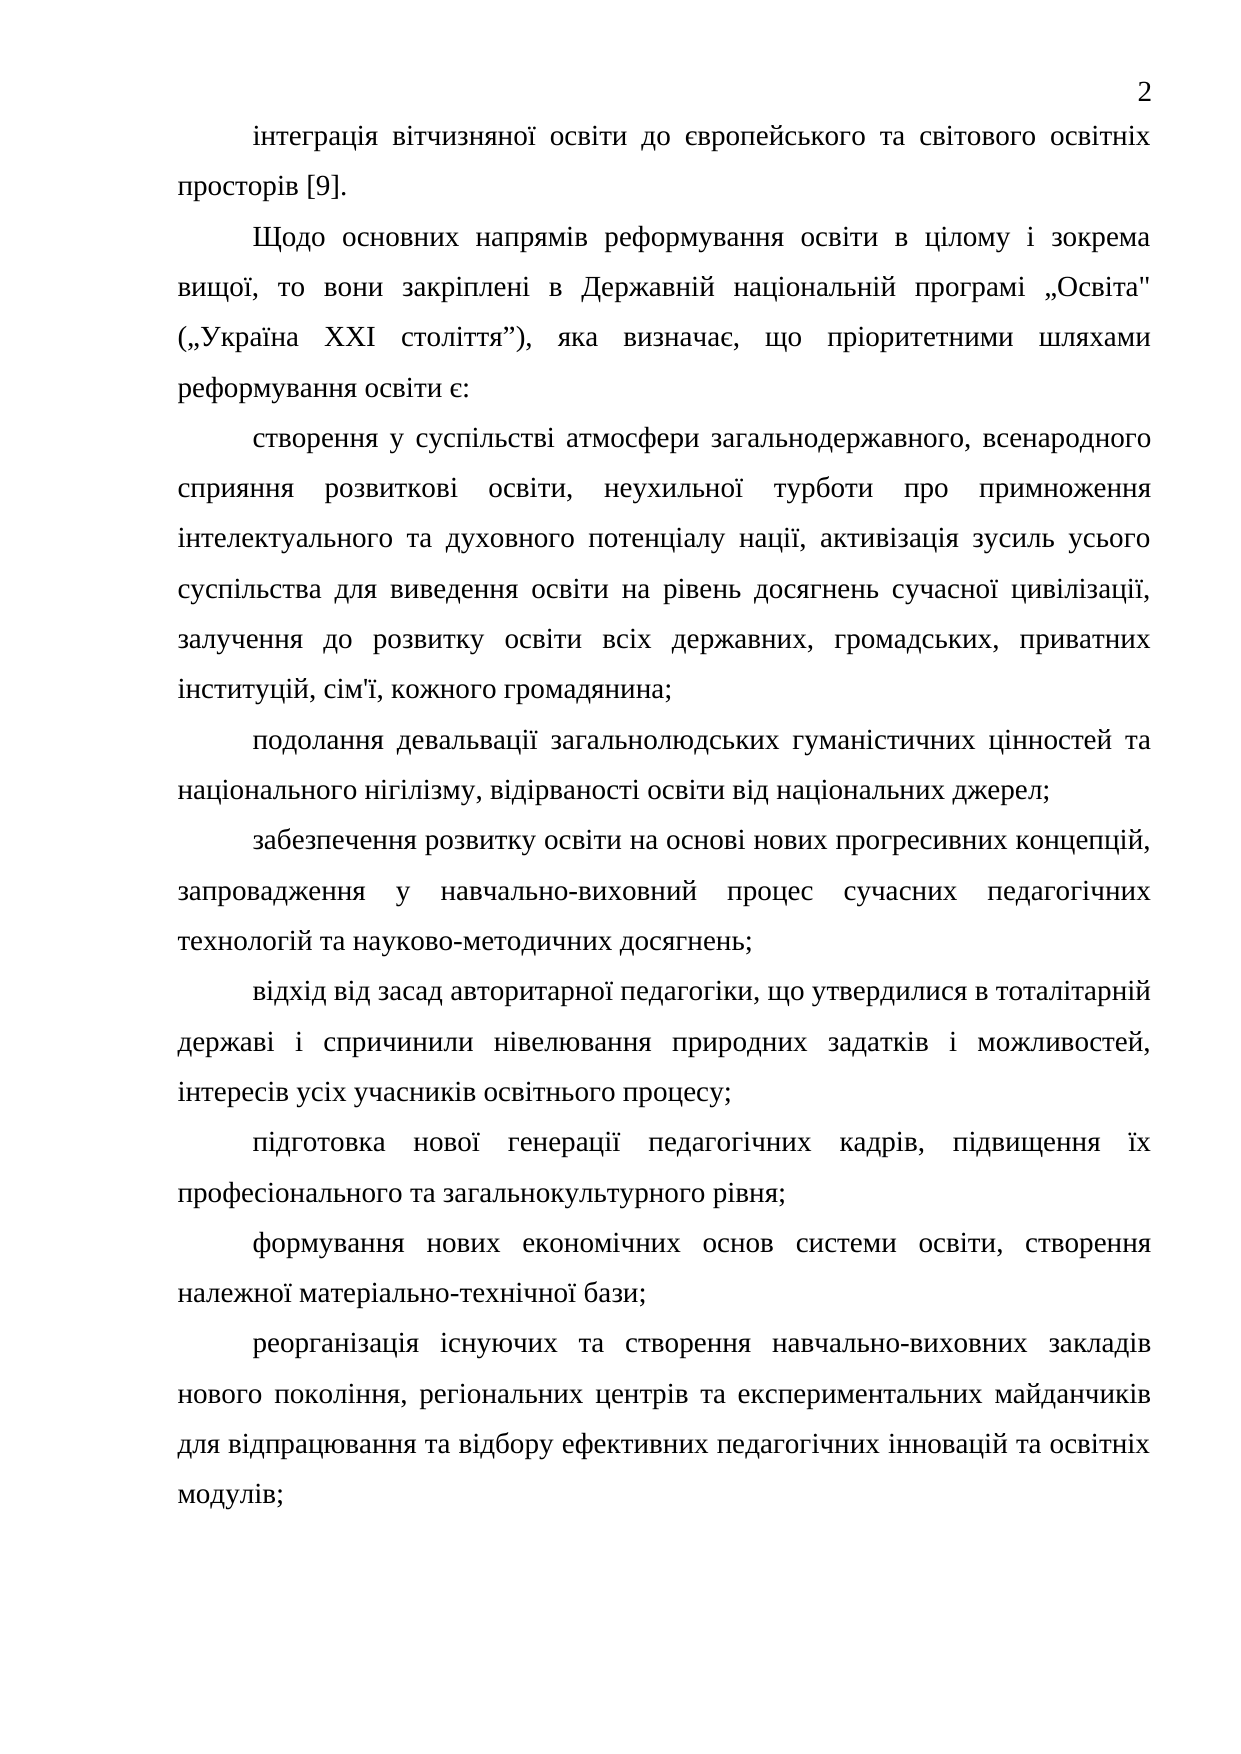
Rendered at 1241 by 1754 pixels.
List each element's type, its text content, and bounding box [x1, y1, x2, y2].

text інтеграція вітчизняної освіти до європейського та світового освітніх просторів [9]. [177, 118, 1152, 202]
text подолання девальвації загальнолюдських гуманістичних цінностей та національного нігілізму, відірваності освіти від національних джерел; [177, 722, 1152, 806]
text реорганізація існуючих та створення навчально-виховних закладів нового покоління, регіональних центрів та експериментальних майданчиків для відпрацювання та відбору ефективних педагогічних інновацій та освітніх модулів; [177, 1326, 1152, 1510]
text Щодо основних напрямів реформування освіти в цілому і зокрема вищої, то вони закріплені в Державній національній програмі „Освіта" („Україна ХХІ століття”), яка визначає, що пріоритетними шляхами реформування освіти є: [177, 219, 1152, 403]
text підготовка нової генерації педагогічних кадрів, підвищення їх професіонального та загальнокультурного рівня; [177, 1124, 1152, 1208]
text відхід від засад авторитарної педагогіки, що утвердилися в тоталітарній державі і спричинили нівелювання природних задатків і можливостей, інтересів усіх учасників освітнього процесу; [177, 973, 1152, 1108]
text створення у суспільстві атмосфери загальнодержавного, всенародного сприяння розвиткові освіти, неухильної турботи про примноження інтелектуального та духовного потенціалу нації, активізація зусиль усього суспільства для виведення освіти на рівень досягнень сучасної цивілізації, залучення до розвитку освіти всіх державних, громадських, приватних інституцій, сім'ї, кожного громадянина; [177, 420, 1152, 705]
text формування нових економічних основ системи освіти, створення належної матеріально-технічної бази; [177, 1225, 1152, 1309]
text забезпечення розвитку освіти на основі нових прогресивних концепцій, запровадження у навчально-виховний процес сучасних педагогічних технологій та науково-методичних досягнень; [177, 822, 1152, 957]
